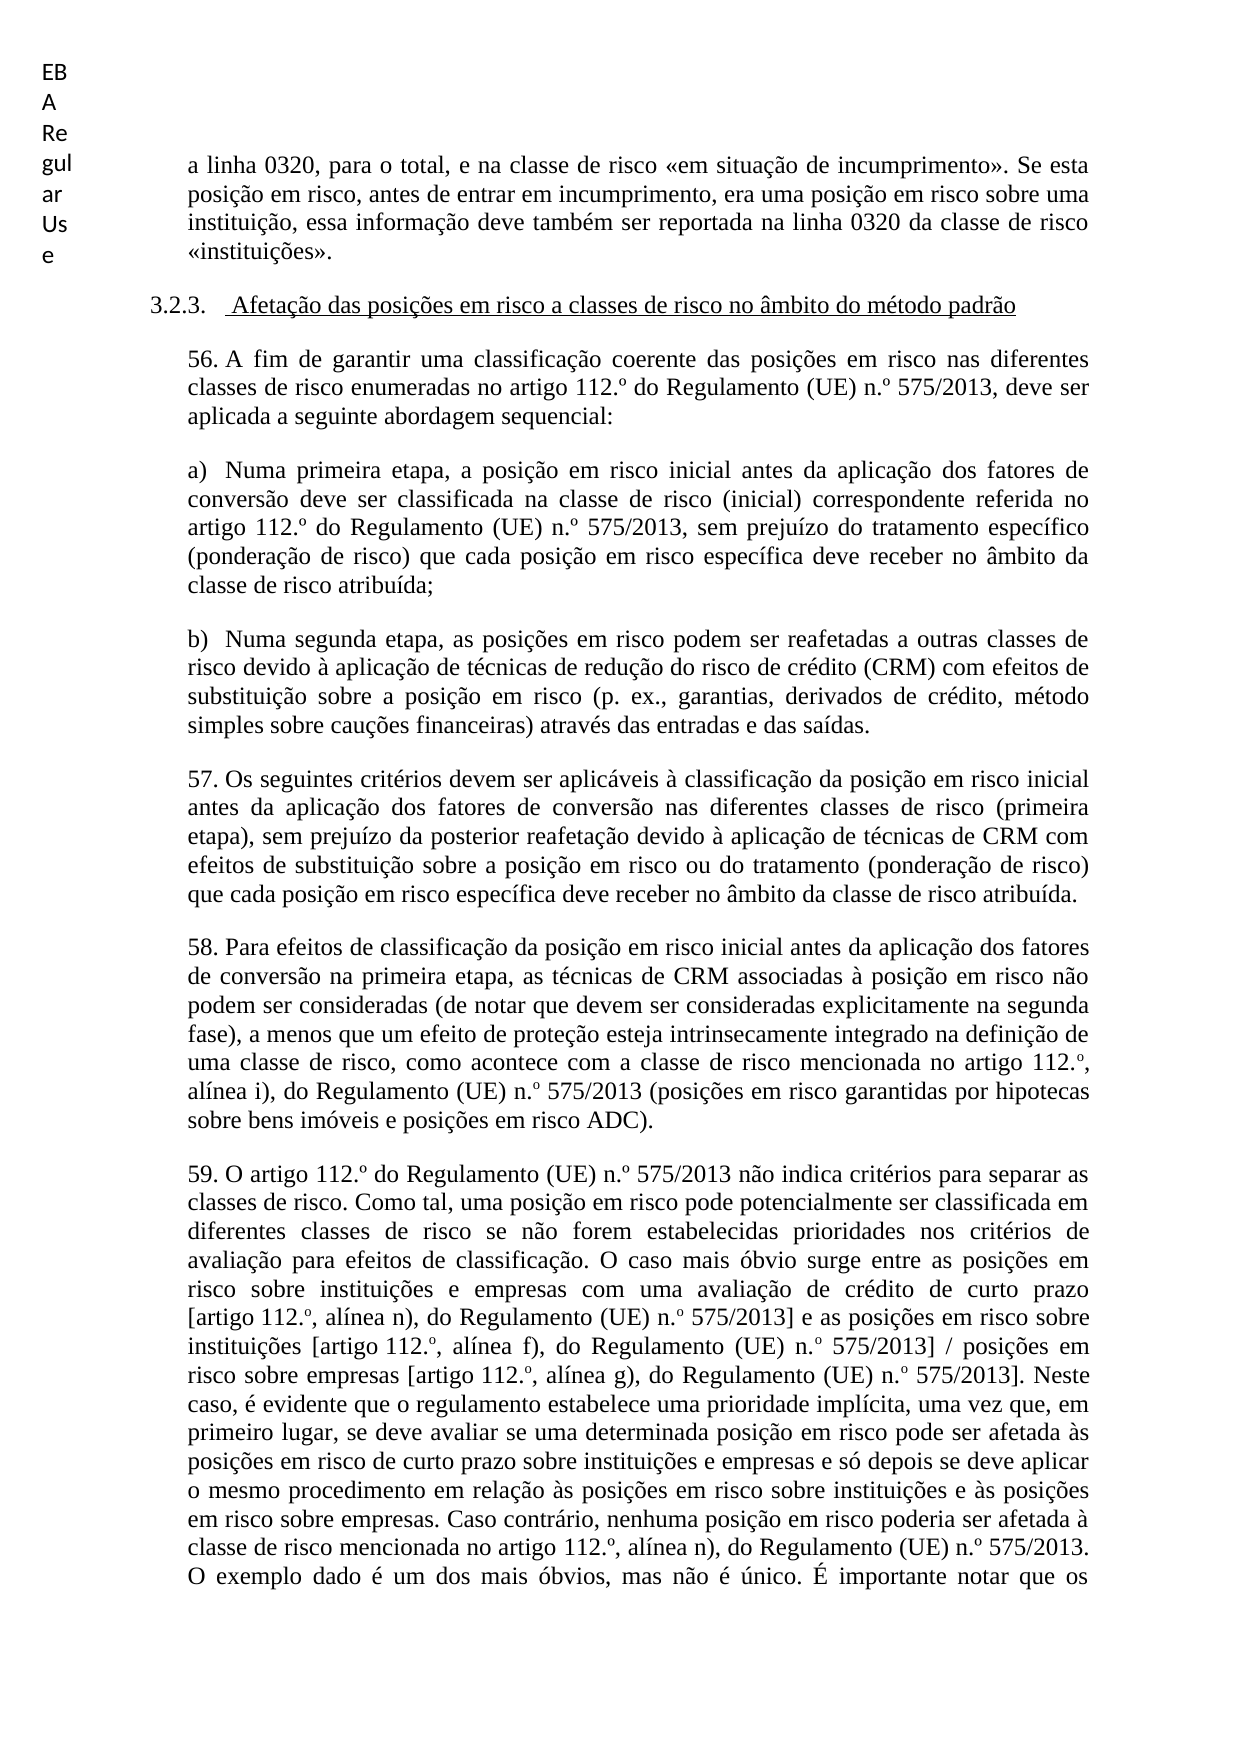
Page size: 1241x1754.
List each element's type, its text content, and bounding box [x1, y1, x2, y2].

list 3.2.3. Afetação das posições em risco a classes de risco no âmbito do método padrão [150, 290, 1090, 319]
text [187, 150, 1090, 265]
text a) Numa primeira etapa, a posição em risco inicial antes da aplicação dos fatores de conversão deve ser classificada na classe de risco (inicial) correspondente referida no artigo 112.º do Regulamento (UE) n.º 575/2013, sem prejuízo do tratamento específico (ponderação de risco) que cada posição em risco específica deve receber no âmbito da classe de risco atribuída; [187, 455, 1090, 599]
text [187, 1159, 1090, 1590]
text b) Numa segunda etapa, as posições em risco podem ser reafetadas a outras classes de risco devido à aplicação de técnicas de redução do risco de crédito (CRM) com efeitos de substituição sobre a posição em risco (p. ex., garantias, derivados de crédito, método simples sobre cauções financeiras) através das entradas e das saídas. [187, 624, 1090, 739]
